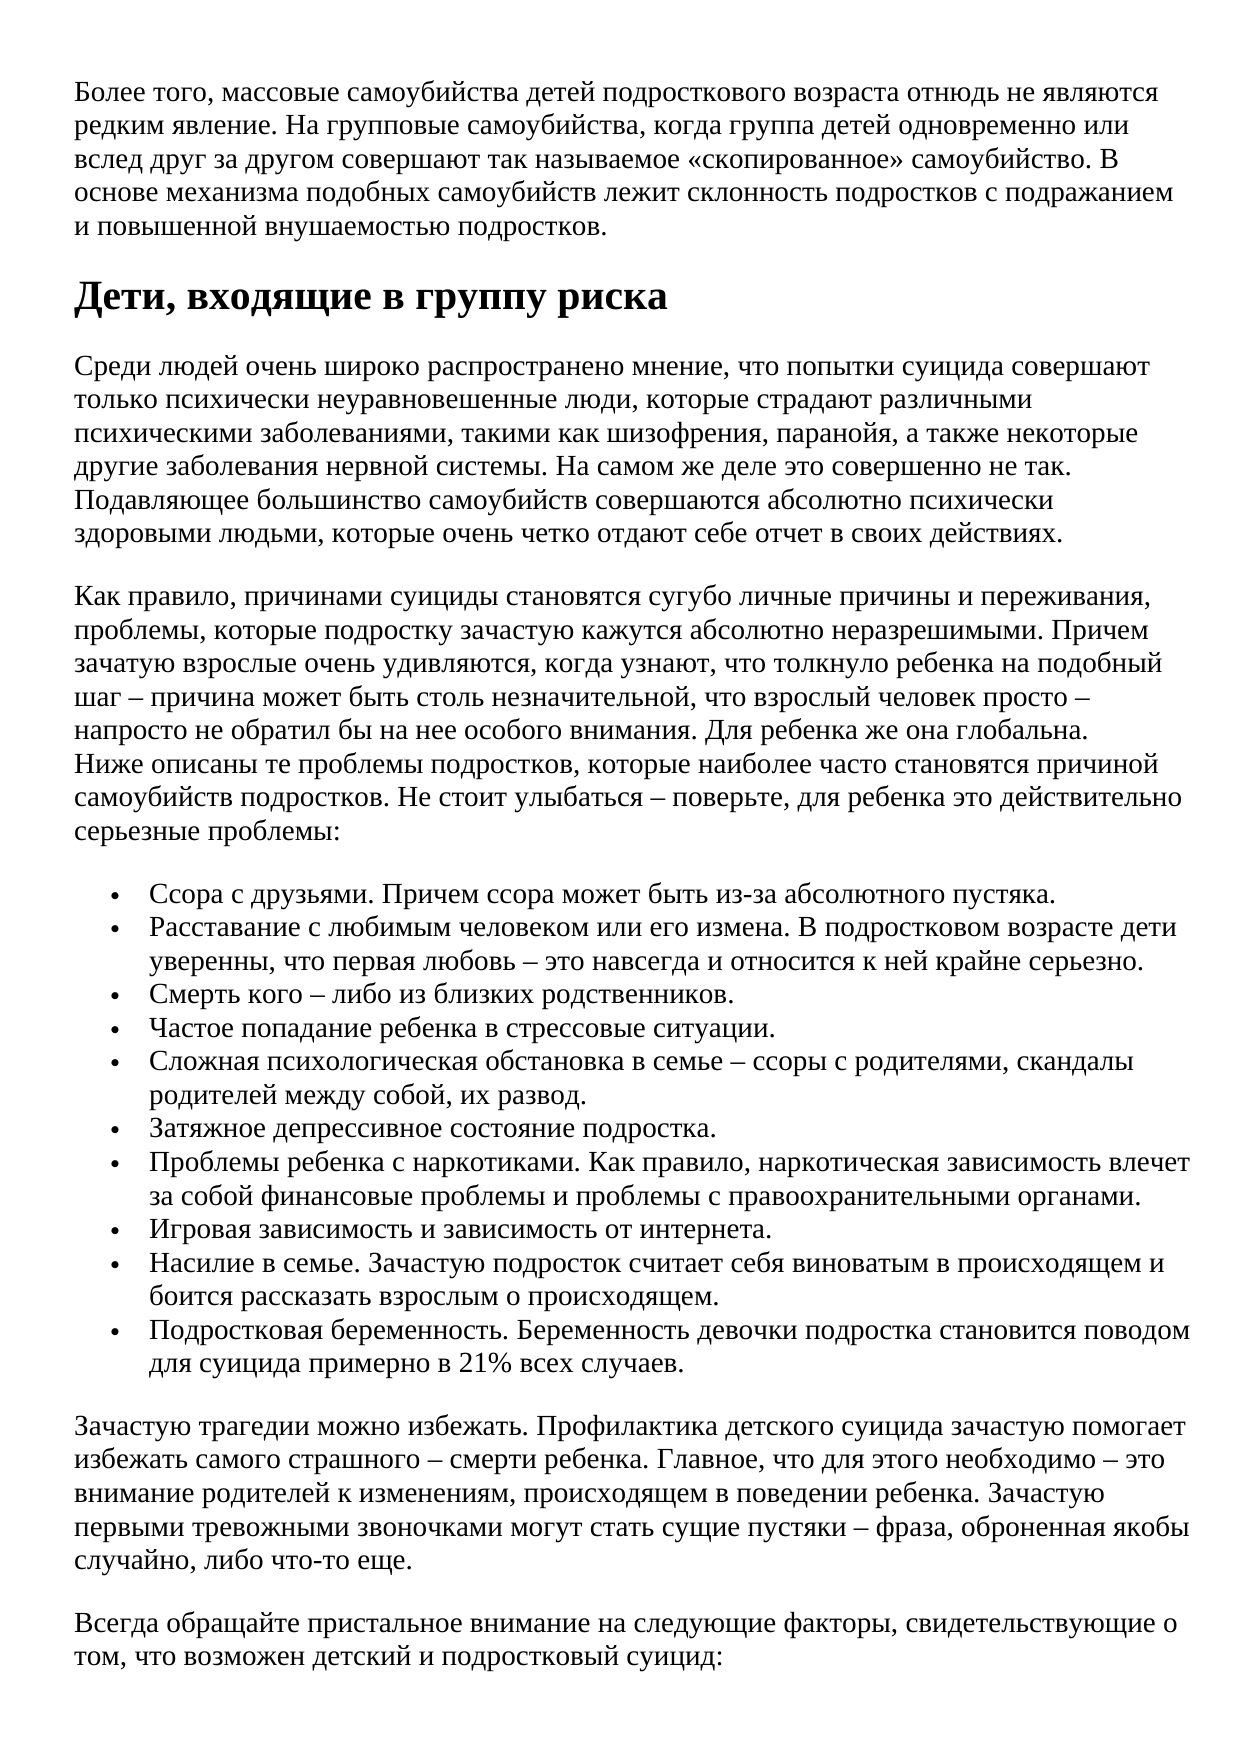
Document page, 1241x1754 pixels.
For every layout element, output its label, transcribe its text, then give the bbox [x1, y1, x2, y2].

list Насилие в семье. Зачастую подросток считает себя виноватым в происходящем и боится рассказать взрослым о происходящем. [111, 1245, 1196, 1312]
list Затяжное депрессивное состояние подростка. [111, 1111, 1196, 1144]
text Всегда обращайте пристальное внимание на следующие факторы, свидетельствующие о том, что возможен детский и подростковый суицид: [74, 1605, 1196, 1672]
list Проблемы ребенка с наркотиками. Как правило, наркотическая зависимость влечет за собой финансовые проблемы и проблемы с правоохранительными органами. [111, 1144, 1196, 1211]
text Среди людей очень широко распространено мнение, что попытки суицида совершают только психически неуравновешенные люди, которые страдают различными психическими заболеваниями, такими как шизофрения, паранойя, а также некоторые другие заболевания нервной системы. На самом же деле это совершенно не так. Подавляющее большинство самоубийств совершаются абсолютно психически здоровыми людьми, которые очень четко отдают себе отчет в своих действиях. [74, 348, 1196, 549]
list Сложная психологическая обстановка в семье – ссоры с родителями, скандалы родителей между собой, их развод. [111, 1043, 1196, 1111]
list Расставание с любимым человеком или его измена. В подростковом возрасте дети уверенны, что первая любовь – это навсегда и относится к ней крайне серьезно. [111, 909, 1196, 976]
list Ссора с друзьями. Причем ссора может быть из-за абсолютного пустяка. [111, 876, 1196, 909]
list Частое попадание ребенка в стрессовые ситуации. [111, 1010, 1196, 1043]
list Игровая зависимость и зависимость от интернета. [111, 1211, 1196, 1245]
list Подростковая беременность. Беременность девочки подростка становится поводом для суицида примерно в 21% всех случаев. [111, 1312, 1196, 1379]
text Как правило, причинами суициды становятся сугубо личные причины и переживания, проблемы, которые подростку зачастую кажутся абсолютно неразрешимыми. Причем зачатую взрослые очень удивляются, когда узнают, что толкнуло ребенка на подобный шаг – причина может быть столь незначительной, что взрослый человек просто – напросто не обратил бы на нее особого внимания. Для ребенка же она глобальна. Ниже описаны те проблемы подростков, которые наиболее часто становятся причиной самоубийств подростков. Не стоит улыбаться – поверьте, для ребенка это действительно серьезные проблемы: [74, 578, 1196, 847]
list Смерть кого – либо из близких родственников. [111, 976, 1196, 1010]
text Зачастую трагедии можно избежать. Профилактика детского суицида зачастую помогает избежать самого страшного – смерти ребенка. Главное, что для этого необходимо – это внимание родителей к изменениям, происходящем в поведении ребенка. Зачастую первыми тревожными звоночками могут стать сущие пустяки – фраза, оброненная якобы случайно, либо что-то еще. [74, 1408, 1196, 1576]
text Более того, массовые самоубийства детей подросткового возраста отнюдь не являются редким явление. На групповые самоубийства, когда группа детей одновременно или вслед друг за другом совершают так называемое «скопированное» самоубийство. В основе механизма подобных самоубийств лежит склонность подростков с подражанием и повышенной внушаемостью подростков. [74, 74, 1196, 242]
text Дети, входящие в группу риска [74, 271, 1196, 319]
